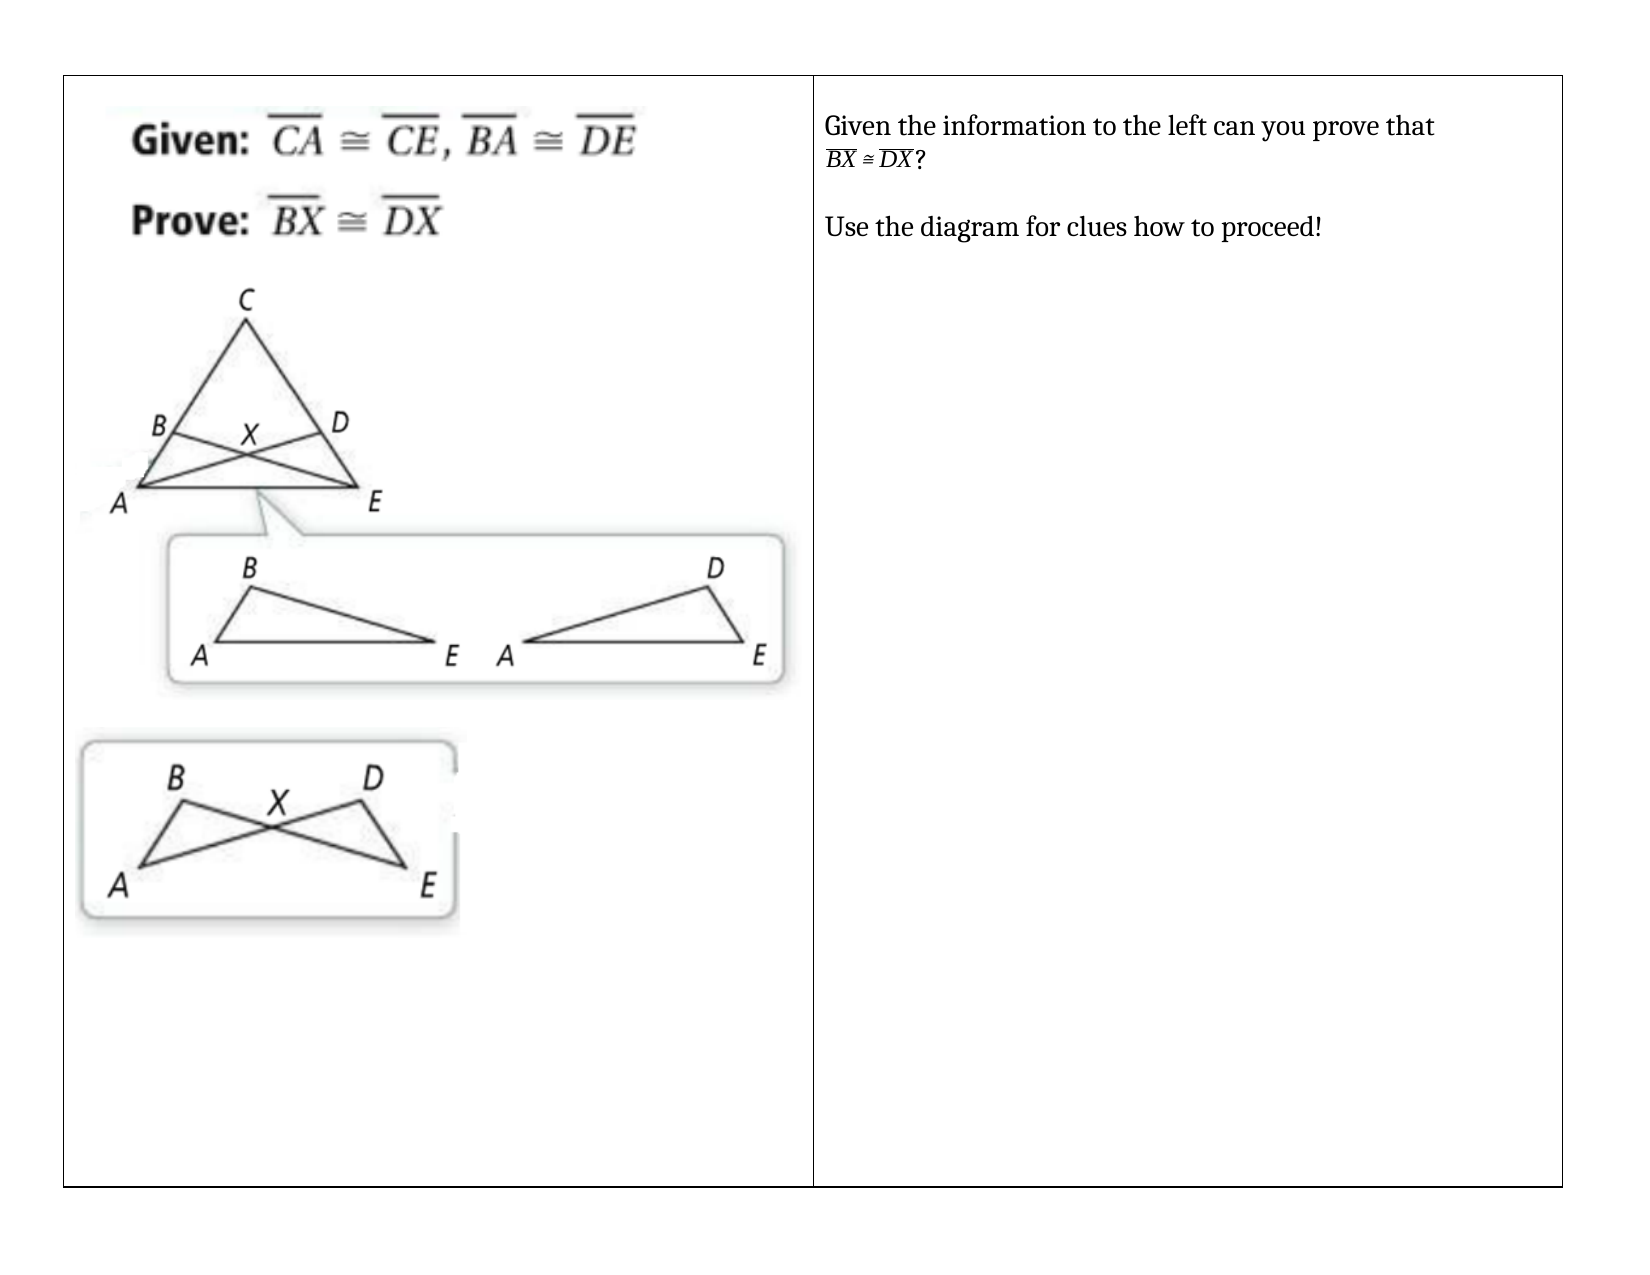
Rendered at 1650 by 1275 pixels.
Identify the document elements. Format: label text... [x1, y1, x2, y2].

picture [97, 106, 696, 274]
table_cell [64, 76, 813, 1186]
picture [75, 727, 468, 938]
picture [75, 277, 802, 700]
table_cell Given the information to the left can you prove that ? Use the diagram for clues how to proceed! [814, 76, 1562, 1186]
